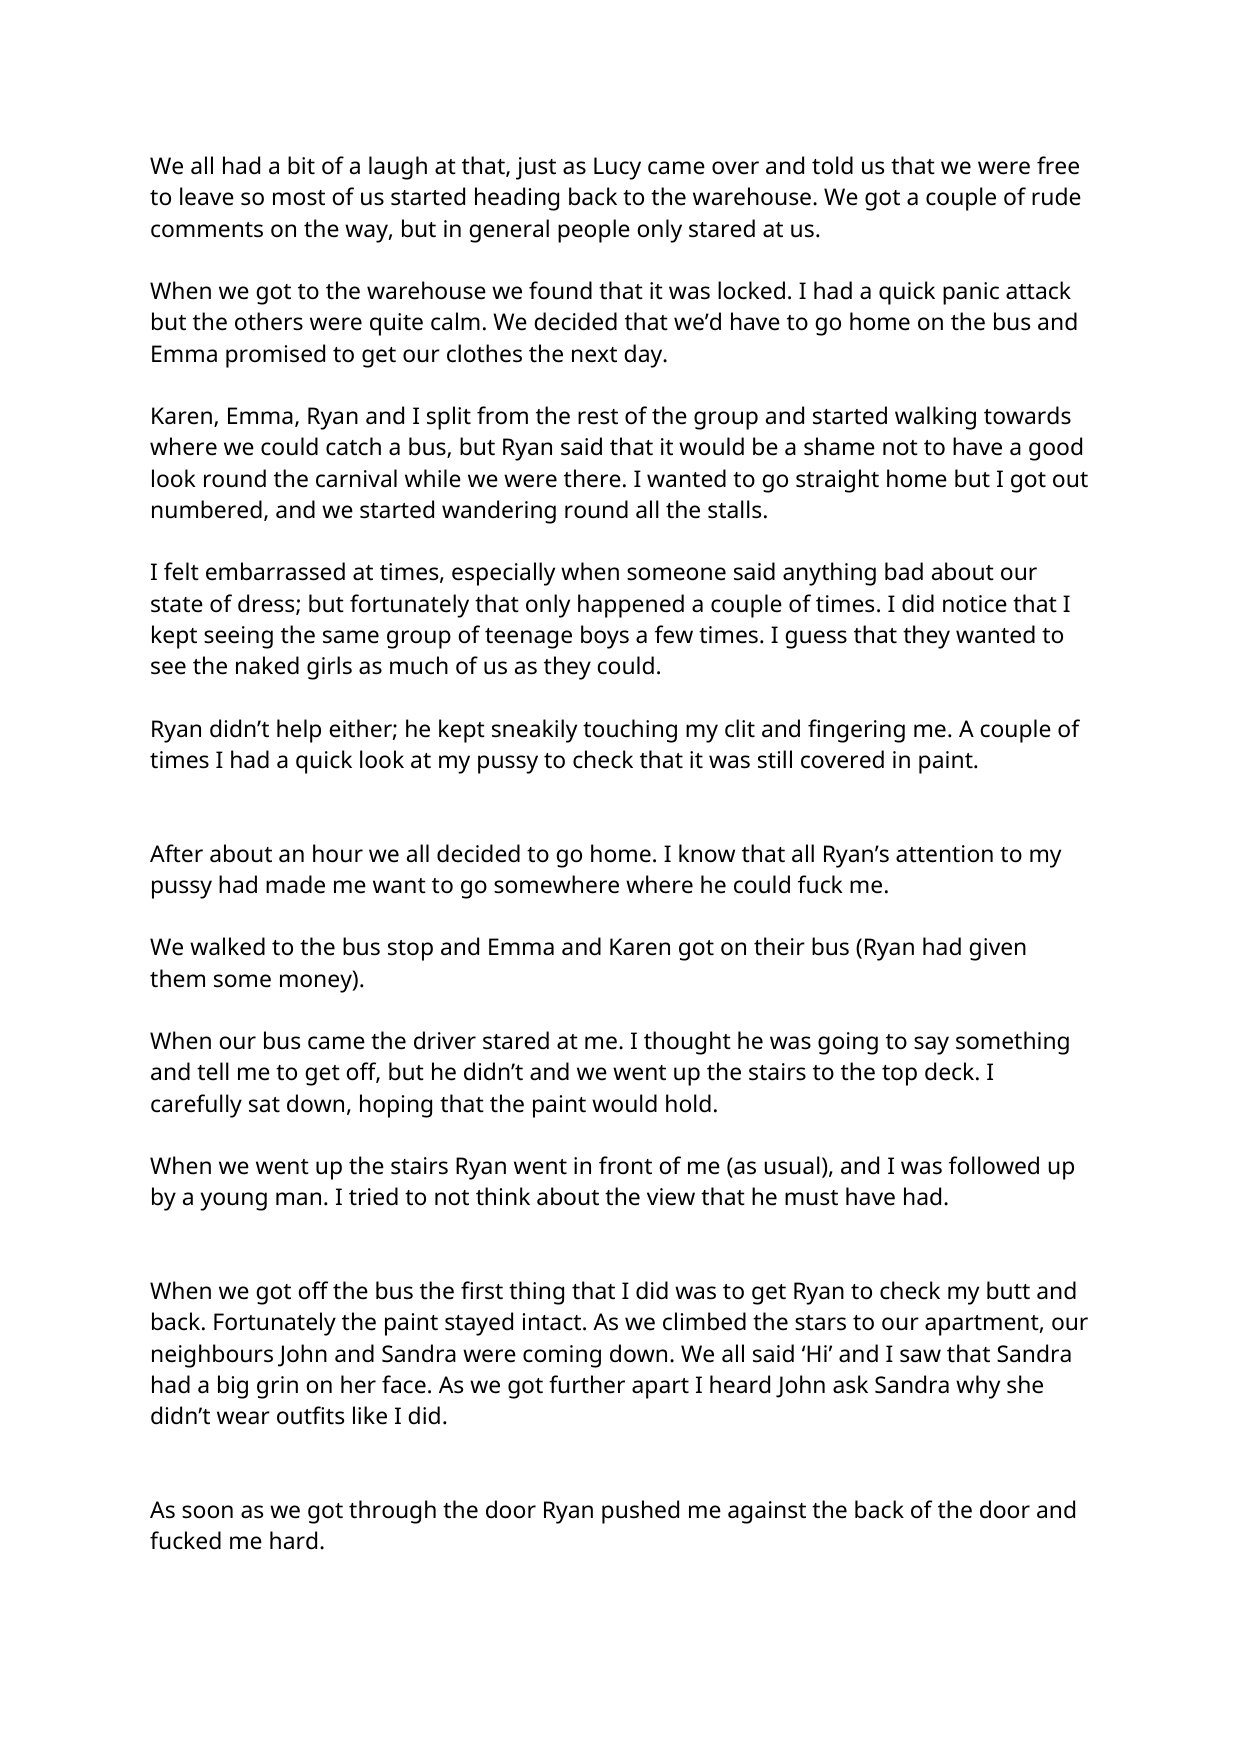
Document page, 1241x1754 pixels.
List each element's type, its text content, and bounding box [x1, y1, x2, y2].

text When we got to the warehouse we found that it was locked. I had a quick panic attack but the others were quite calm. We decided that we’d have to go home on the bus and Emma promised to get our clothes the next day. [150, 275, 1090, 369]
text As soon as we got through the door Ryan pushed me against the back of the door and fucked me hard. [150, 1494, 1090, 1556]
text After about an hour we all decided to go home. I know that all Ryan’s attention to my pussy had made me want to go somewhere where he could fuck me. [150, 837, 1090, 900]
text Ryan didn’t help either; he kept sneakily touching my clit and fingering me. A couple of times I had a quick look at my pussy to check that it was still covered in paint. [150, 712, 1090, 775]
text I felt embarrassed at times, especially when someone said anything bad about our state of dress; but fortunately that only happened a couple of times. I did notice that I kept seeing the same group of teenage boys a few times. I guess that they wanted to see the naked girls as much of us as they could. [150, 556, 1090, 681]
text When we went up the stairs Ryan went in front of me (as usual), and I was followed up by a young man. I tried to not think about the view that he must have had. [150, 1150, 1090, 1212]
text We walked to the bus stop and Emma and Karen got on their bus (Ryan had given them some money). [150, 931, 1090, 994]
text We all had a bit of a laugh at that, just as Lucy came over and told us that we were free to leave so most of us started heading back to the warehouse. We got a couple of rude comments on the way, but in general people only stared at us. [150, 150, 1090, 244]
text Karen, Emma, Ryan and I split from the rest of the group and started walking towards where we could catch a bus, but Ryan said that it would be a shame not to have a good look round the carnival while we were there. I wanted to go straight home but I got out numbered, and we started wandering round all the stalls. [150, 400, 1090, 525]
text When our bus came the driver stared at me. I thought he was going to say something and tell me to get off, but he didn’t and we went up the stairs to the top deck. I carefully sat down, hoping that the paint would hold. [150, 1025, 1090, 1119]
text When we got off the bus the first thing that I did was to get Ryan to check my butt and back. Fortunately the paint stayed intact. As we climbed the stars to our apartment, our neighbours John and Sandra were coming down. We all said ‘Hi’ and I saw that Sandra had a big grin on her face. As we got further apart I heard John ask Sandra why she didn’t wear outfits like I did. [150, 1275, 1090, 1431]
